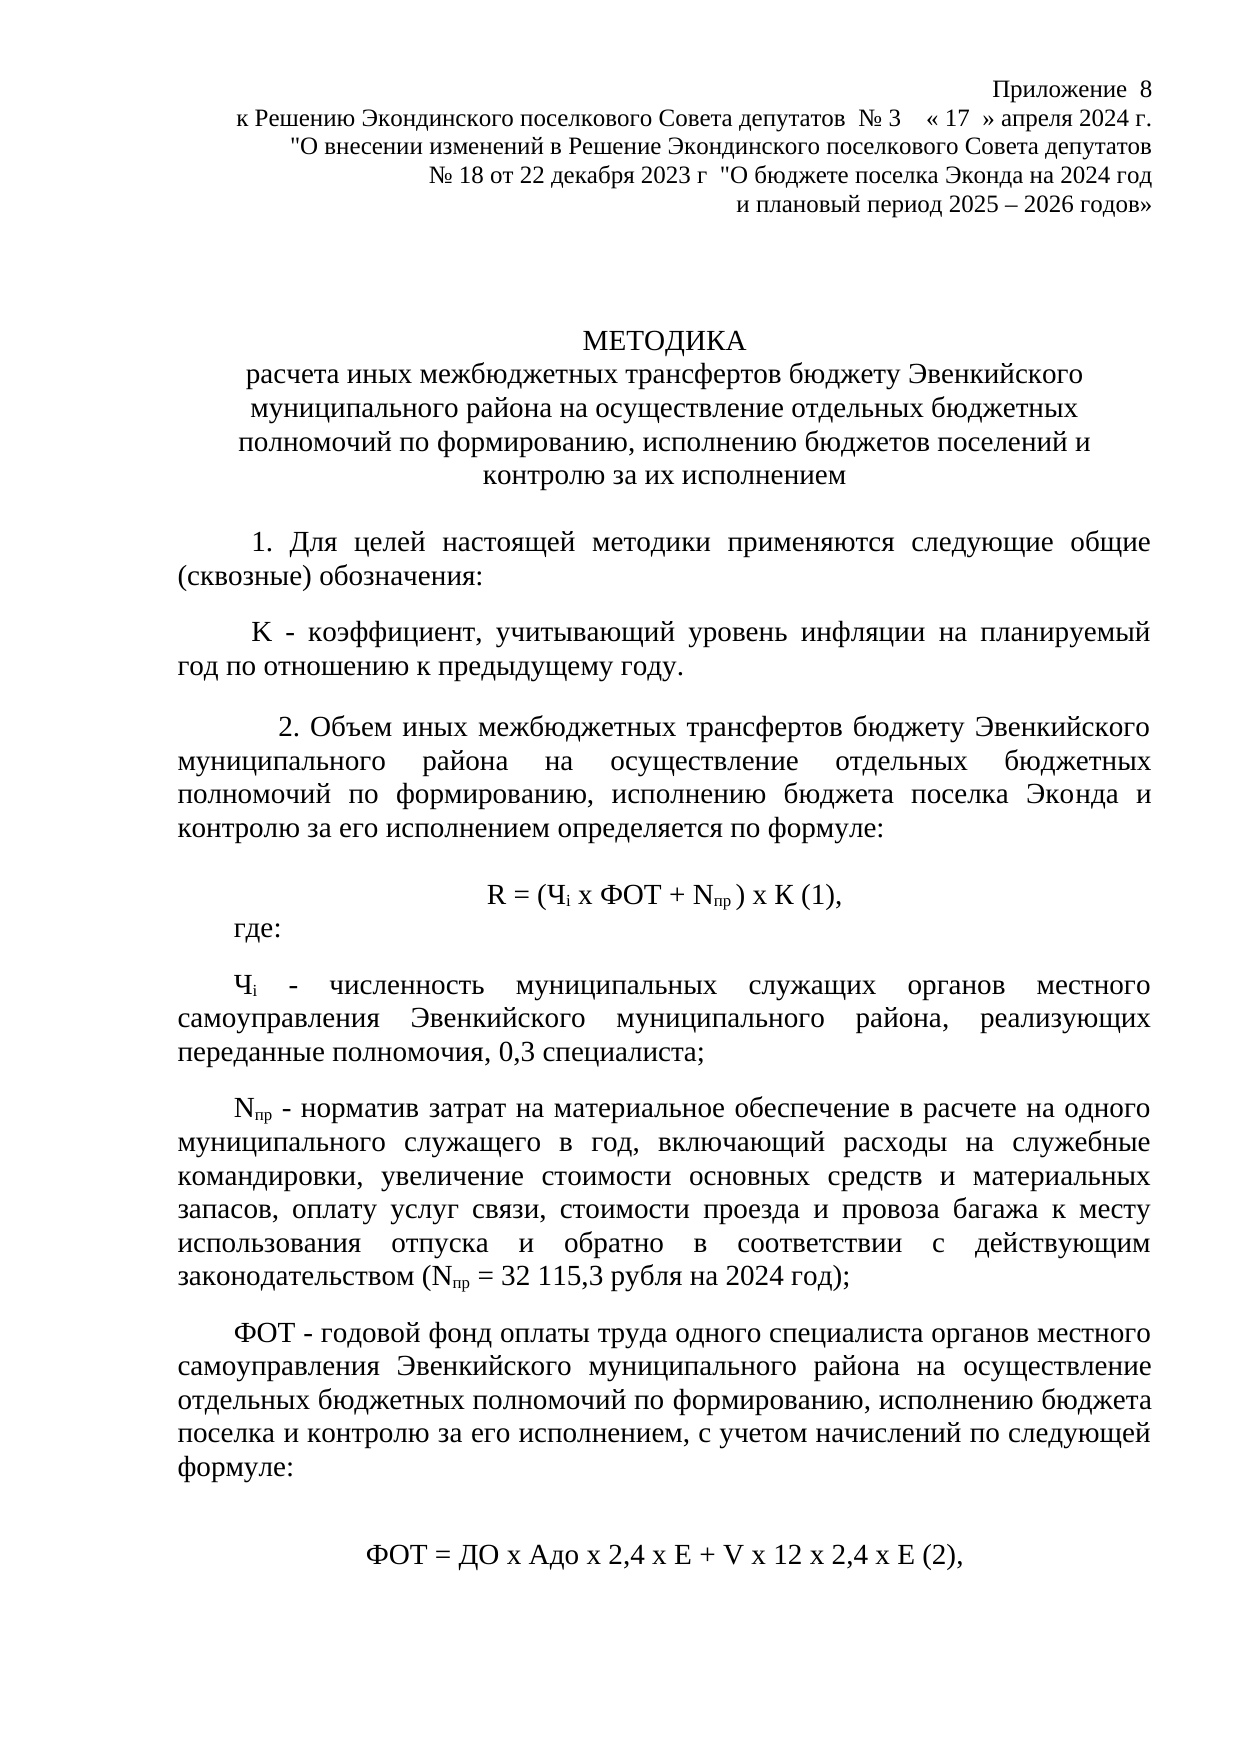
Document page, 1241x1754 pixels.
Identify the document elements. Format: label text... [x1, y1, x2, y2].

text Приложение 8 [177, 74, 1152, 103]
text 1. Для целей настоящей методики применяются следующие общие (сквозные) обозначения: [177, 524, 1152, 591]
text K - коэффициент, учитывающий уровень инфляции на планируемый год по отношению к предыдущему году. [177, 614, 1152, 681]
text ФОТ - годовой фонд оплаты труда одного специалиста органов местного самоуправления Эвенкийского муниципального района на осуществление отдельных бюджетных полномочий по формированию, исполнению бюджета поселка и контролю за его исполнением, с учетом начислений по следующей формуле: [177, 1315, 1152, 1482]
text где: [177, 911, 1152, 944]
text ФОТ = ДО x Aдо x 2,4 x E + V x 12 x 2,4 x E (2), [177, 1537, 1152, 1570]
text и плановый период 2025 – 2026 годов» [177, 189, 1152, 218]
text № 18 от 22 декабря 2023 г "О бюджете поселка Эконда на 2024 год [177, 160, 1152, 189]
text R = (Чi x ФОТ + Nпр ) x К (1), [177, 877, 1152, 911]
text расчета иных межбюджетных трансфертов бюджету Эвенкийского муниципального района на осуществление отдельных бюджетных полномочий по формированию, исполнению бюджетов поселений и контролю за их исполнением [177, 357, 1152, 491]
text "О внесении изменений в Решение Экондинского поселкового Совета депутатов [177, 131, 1152, 160]
text Чi - численность муниципальных служащих органов местного самоуправления Эвенкийского муниципального района, реализующих переданные полномочия, 0,3 специалиста; [177, 967, 1152, 1068]
text МЕТОДИКА [177, 323, 1152, 357]
text к Решению Экондинского поселкового Совета депутатов № 3 « 17 » апреля 2024 г. [177, 103, 1152, 131]
text Nпр - норматив затрат на материальное обеспечение в расчете на одного муниципального служащего в год, включающий расходы на служебные командировки, увеличение стоимости основных средств и материальных запасов, оплату услуг связи, стоимости проезда и провоза багажа к месту использования отпуска и обратно в соответствии с действующим законодательством (Nпр = 32 115,3 рубля на 2024 год); [177, 1091, 1152, 1292]
text 2. Объем иных межбюджетных трансфертов бюджету Эвенкийского муниципального района на осуществление отдельных бюджетных полномочий по формированию, исполнению бюджета поселка Эконда и контролю за его исполнением определяется по формуле: [177, 709, 1152, 843]
